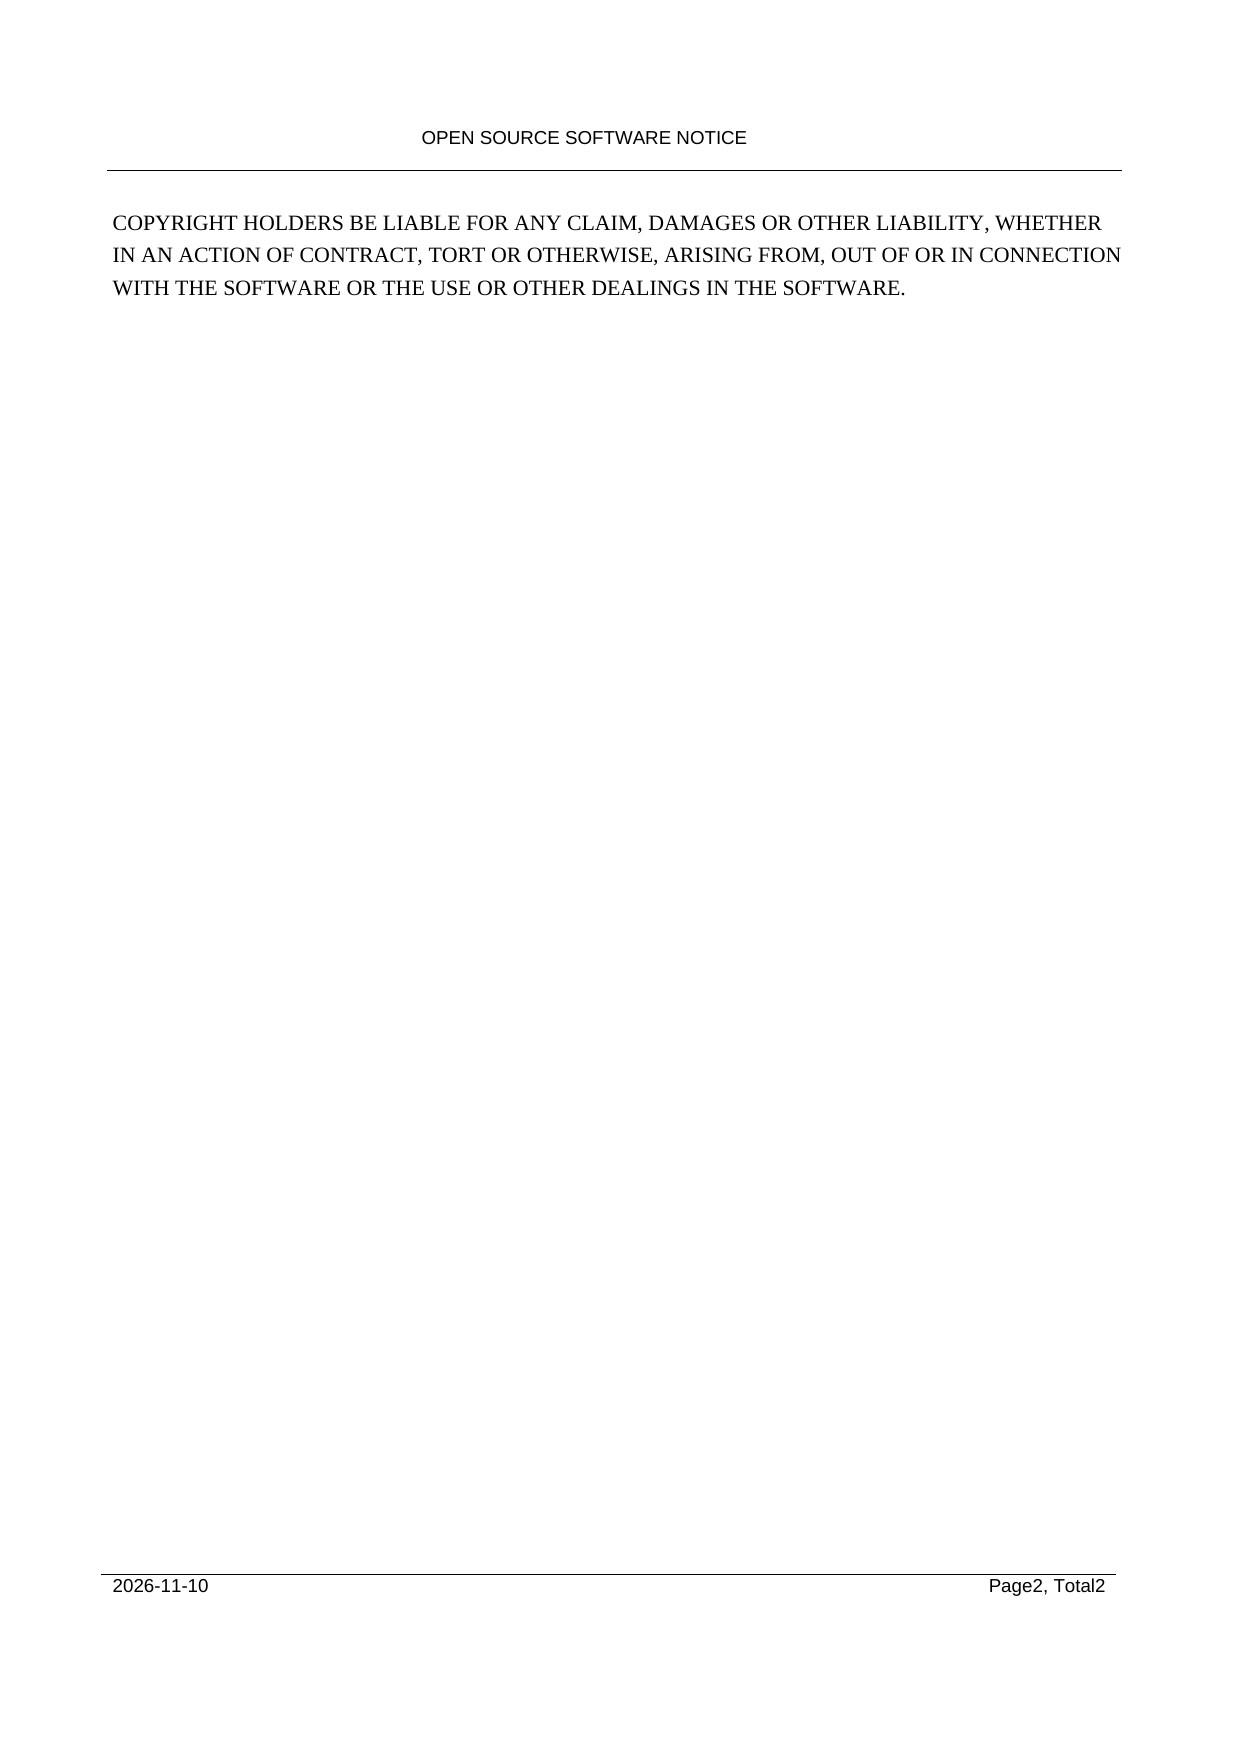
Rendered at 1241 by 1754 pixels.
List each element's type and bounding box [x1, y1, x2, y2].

text [112, 206, 1128, 336]
